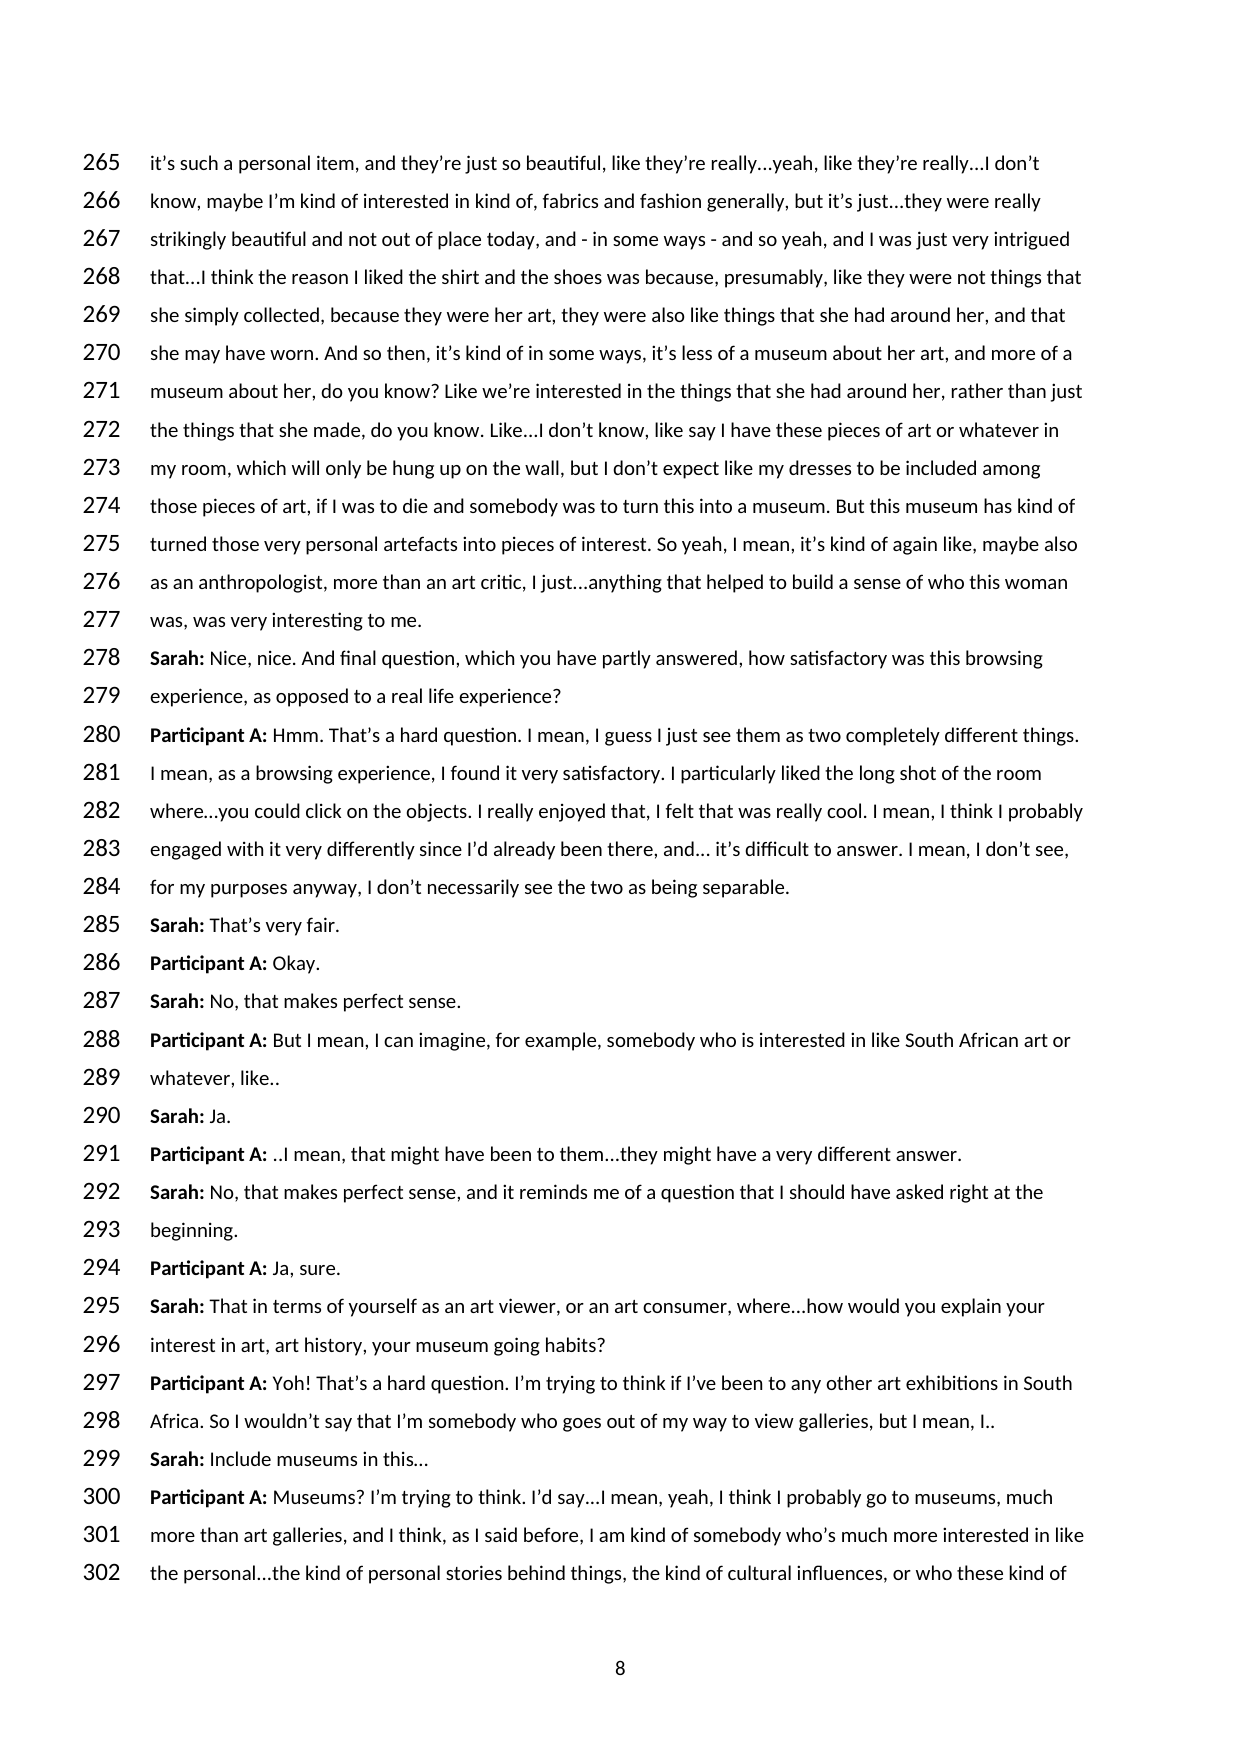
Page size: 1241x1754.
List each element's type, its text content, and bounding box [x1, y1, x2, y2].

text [150, 150, 1090, 633]
text Participant A: Yoh! That’s a hard question. I’m trying to think if I’ve been to any other art exhibitions in South Africa. So I wouldn’t say that I’m somebody who goes out of my way to view galleries, but I mean, I.. [150, 1370, 1090, 1433]
text Sarah: No, that makes perfect sense. [150, 989, 1090, 1014]
text Participant A: Hmm. That’s a hard question. I mean, I guess I just see them as two completely different things. I mean, as a browsing experience, I found it very satisfactory. I particularly liked the long shot of the room where…you could click on the objects. I really enjoyed that, I felt that was really cool. I mean, I think I probably engaged with it very differently since I’d already been there, and... it’s difficult to answer. I mean, I don’t see, for my purposes anyway, I don’t necessarily see the two as being separable. [150, 722, 1090, 900]
text Participant A: Okay. [150, 951, 1090, 976]
text Sarah: That in terms of yourself as an art viewer, or an art consumer, where...how would you explain your interest in art, art history, your museum going habits? [150, 1294, 1090, 1357]
text Sarah: Nice, nice. And final question, which you have partly answered, how satisfactory was this browsing experience, as opposed to a real life experience? [150, 646, 1090, 709]
text Participant A: But I mean, I can imagine, for example, somebody who is interested in like South African art or whatever, like.. [150, 1027, 1090, 1090]
text Sarah: Include museums in this… [150, 1446, 1090, 1472]
text Sarah: Ja. [150, 1103, 1090, 1128]
text Participant A: ..I mean, that might have been to them...they might have a very different answer. [150, 1141, 1090, 1167]
text Sarah: No, that makes perfect sense, and it reminds me of a question that I should have asked right at the beginning. [150, 1179, 1090, 1243]
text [150, 1484, 1090, 1586]
text Participant A: Ja, sure. [150, 1256, 1090, 1281]
text Sarah: That’s very fair. [150, 912, 1090, 938]
